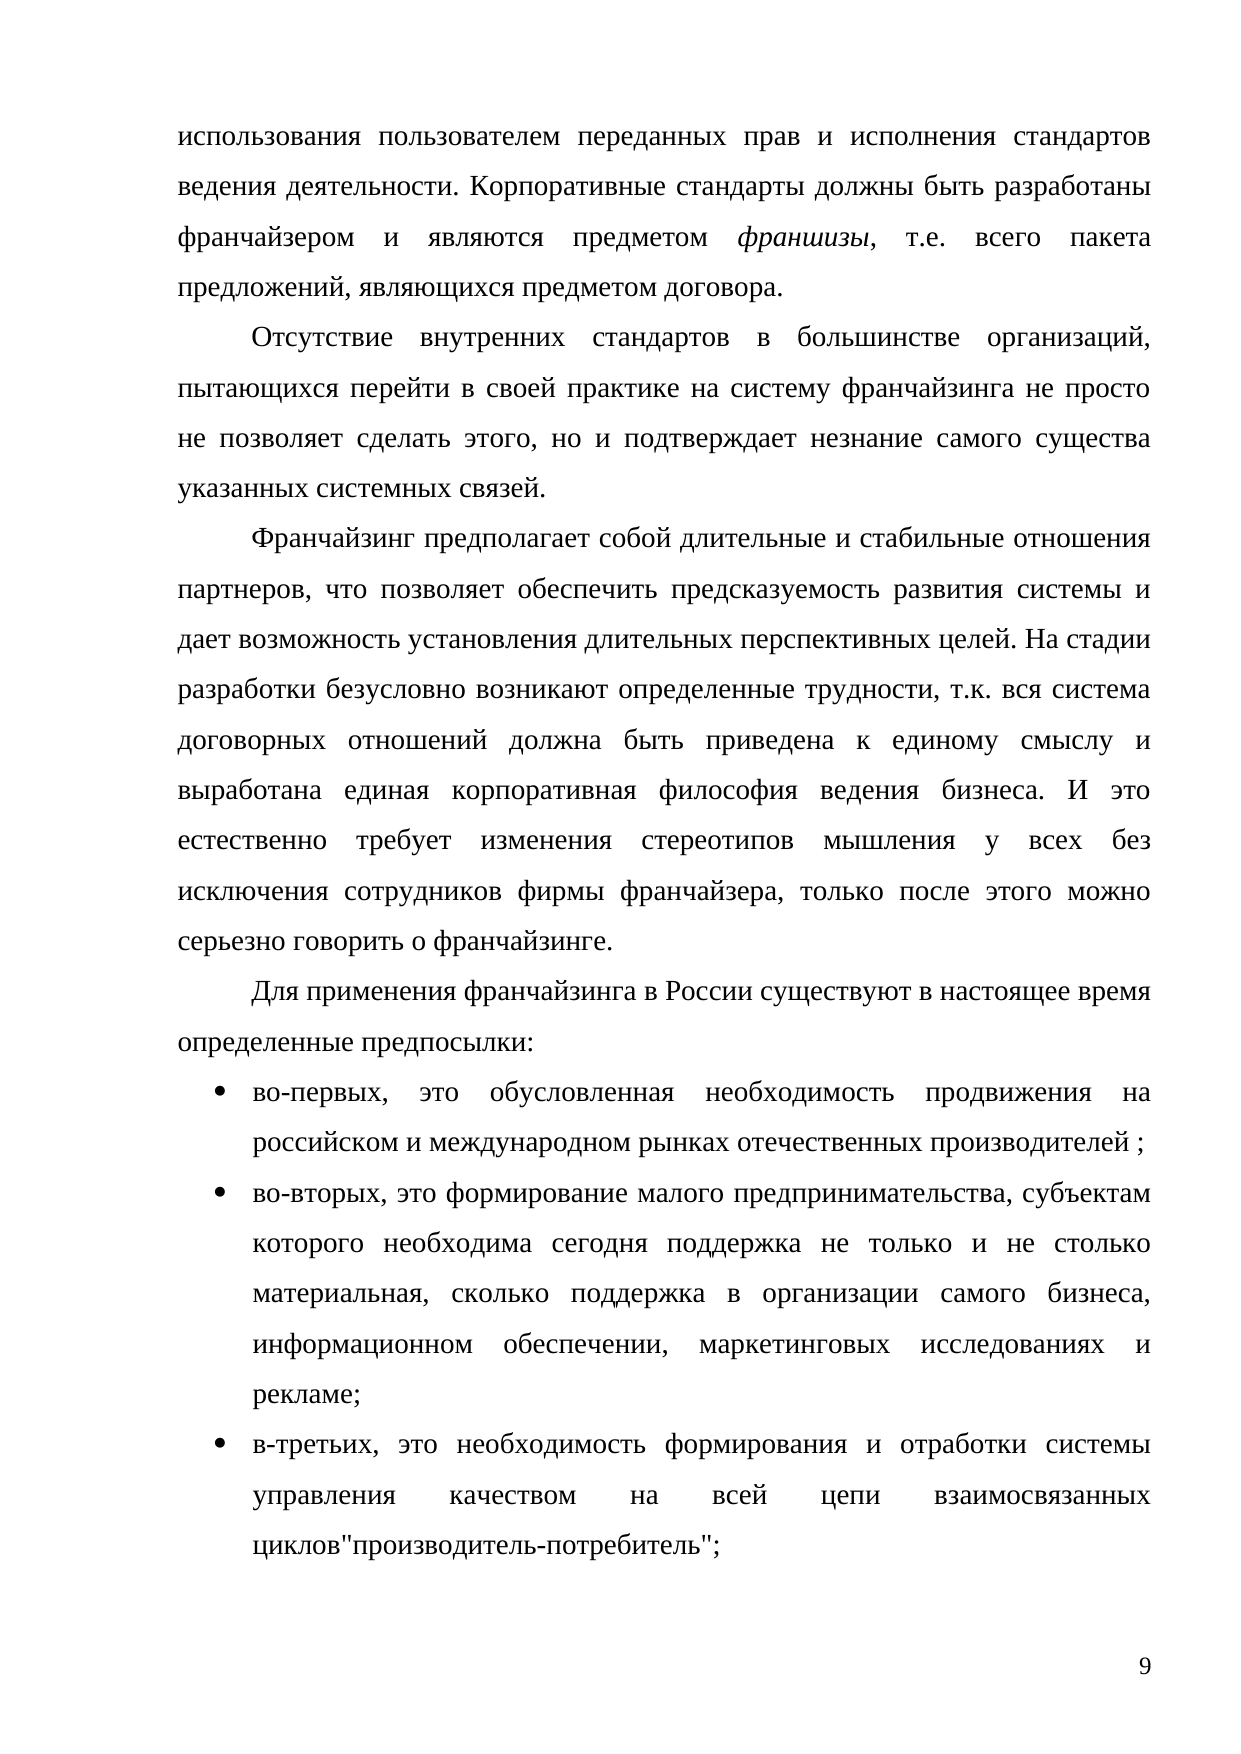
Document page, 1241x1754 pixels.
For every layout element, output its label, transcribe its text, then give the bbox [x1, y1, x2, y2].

list во-первых, это обусловленная необходимость продвижения на российском и международном рынках отечественных производителей ; [215, 1074, 1152, 1158]
text Для применения франчайзинга в России существуют в настоящее время определенные предпосылки: [177, 973, 1152, 1057]
text Франчайзинг предполагает собой длительные и стабильные отношения партнеров, что позволяет обеспечить предсказуемость развития системы и дает возможность установления длительных перспективных целей. На стадии разработки безусловно возникают определенные трудности, т.к. вся система договорных отношений должна быть приведена к единому смыслу и выработана единая корпоративная философия ведения бизнеса. И это естественно требует изменения стереотипов мышления у всех без исключения сотрудников фирмы франчайзера, только после этого можно серьезно говорить о франчайзинге. [177, 521, 1152, 957]
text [177, 118, 1152, 303]
list в-третьих, это необходимость формирования и отработки системы управления качеством на всей цепи взаимосвязанных циклов"производитель-потребитель"; [215, 1426, 1152, 1561]
list во-вторых, это формирование малого предпринимательства, субъектам которого необходима сегодня поддержка не только и не столько материальная, сколько поддержка в организации самого бизнеса, информационном обеспечении, маркетинговых исследованиях и рекламе; [215, 1175, 1152, 1410]
text Отсутствие внутренних стандартов в большинстве организаций, пытающихся перейти в своей практике на систему франчайзинга не просто не позволяет сделать этого, но и подтверждает незнание самого существа указанных системных связей. [177, 319, 1152, 504]
